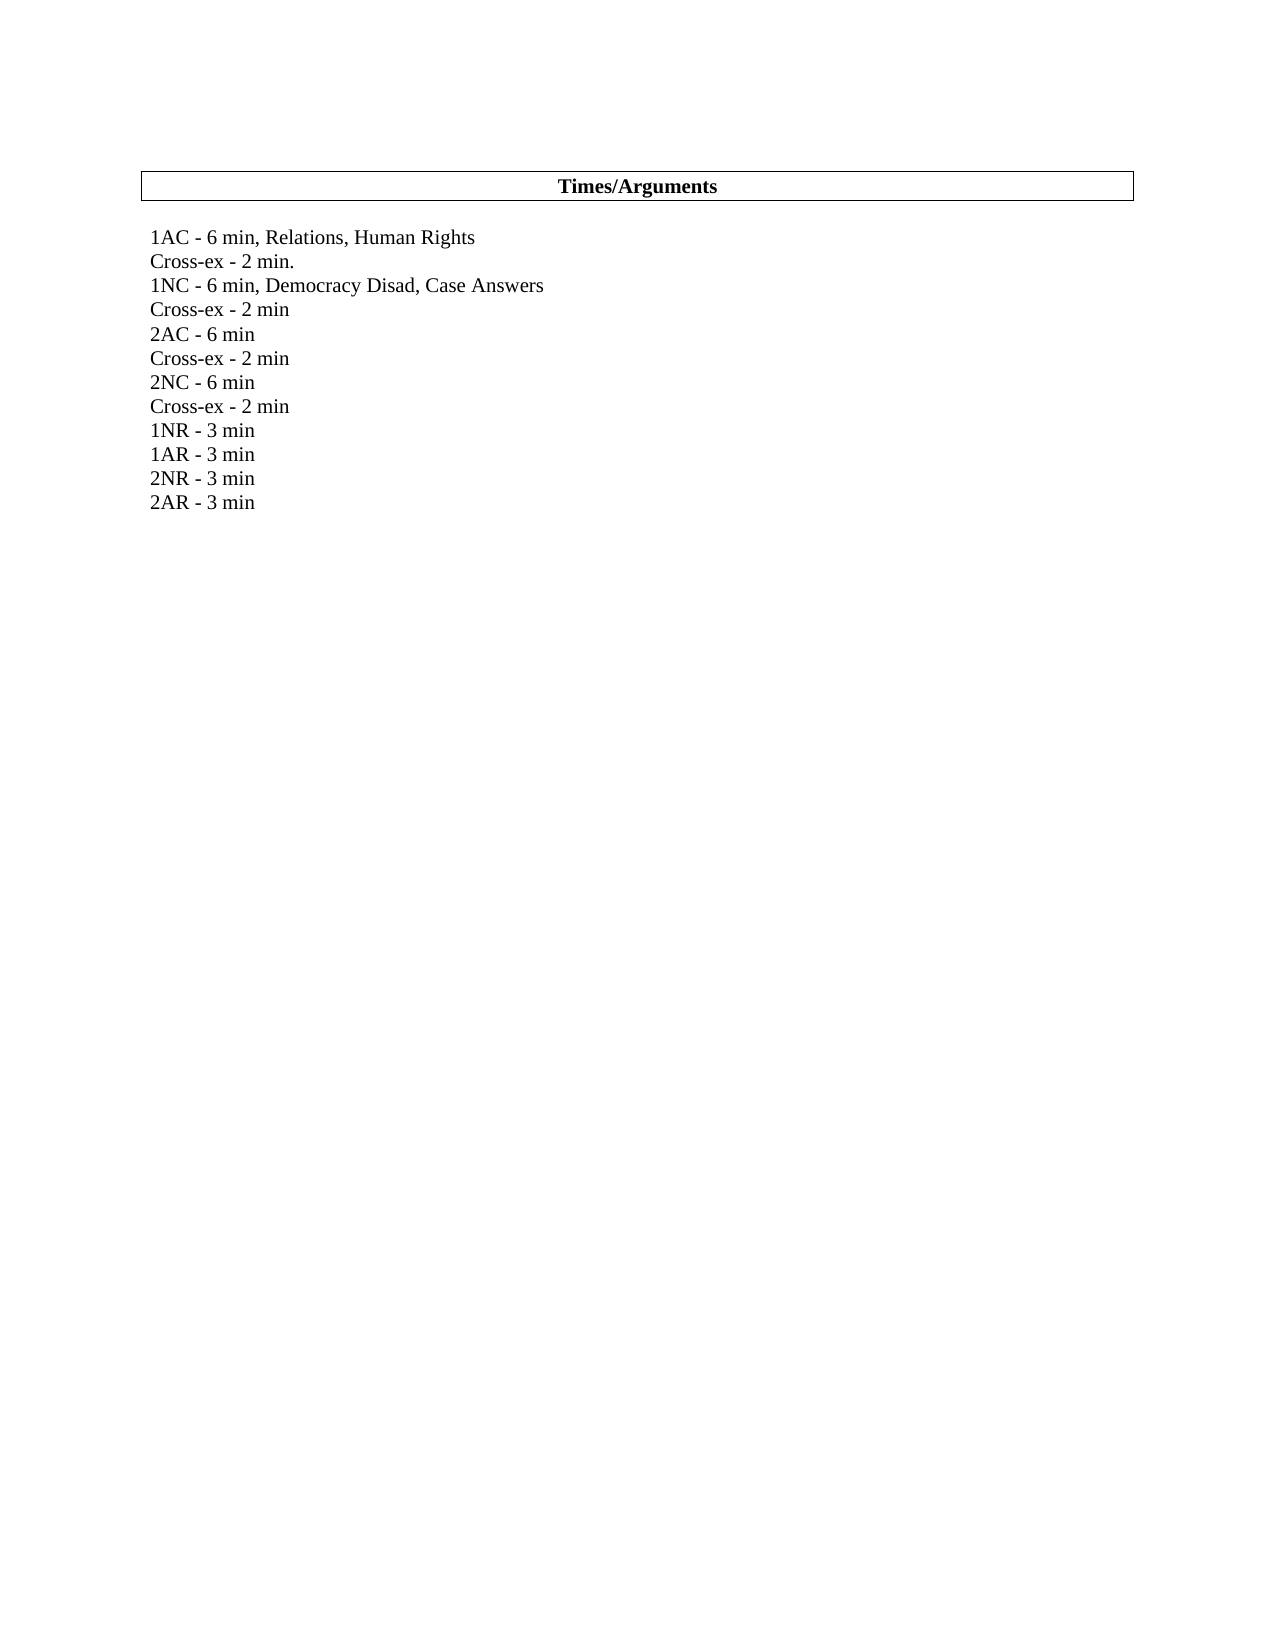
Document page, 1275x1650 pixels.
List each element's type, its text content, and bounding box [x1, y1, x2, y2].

text Cross-ex - 2 min [150, 346, 1125, 369]
text 2NR - 3 min [150, 466, 1125, 490]
text Cross-ex - 2 min [150, 297, 1125, 321]
text 2NC - 6 min [150, 369, 1125, 394]
text Cross-ex - 2 min. [150, 249, 1125, 273]
text Cross-ex - 2 min [150, 394, 1125, 418]
text 2AR - 3 min [150, 490, 1125, 514]
text 1NR - 3 min [150, 418, 1125, 442]
text 2AC - 6 min [150, 321, 1125, 346]
subtitle Times/Arguments [142, 172, 1133, 200]
text 1AC - 6 min, Relations, Human Rights [150, 225, 1125, 249]
text 1NC - 6 min, Democracy Disad, Case Answers [150, 273, 1125, 297]
text 1AR - 3 min [150, 442, 1125, 466]
